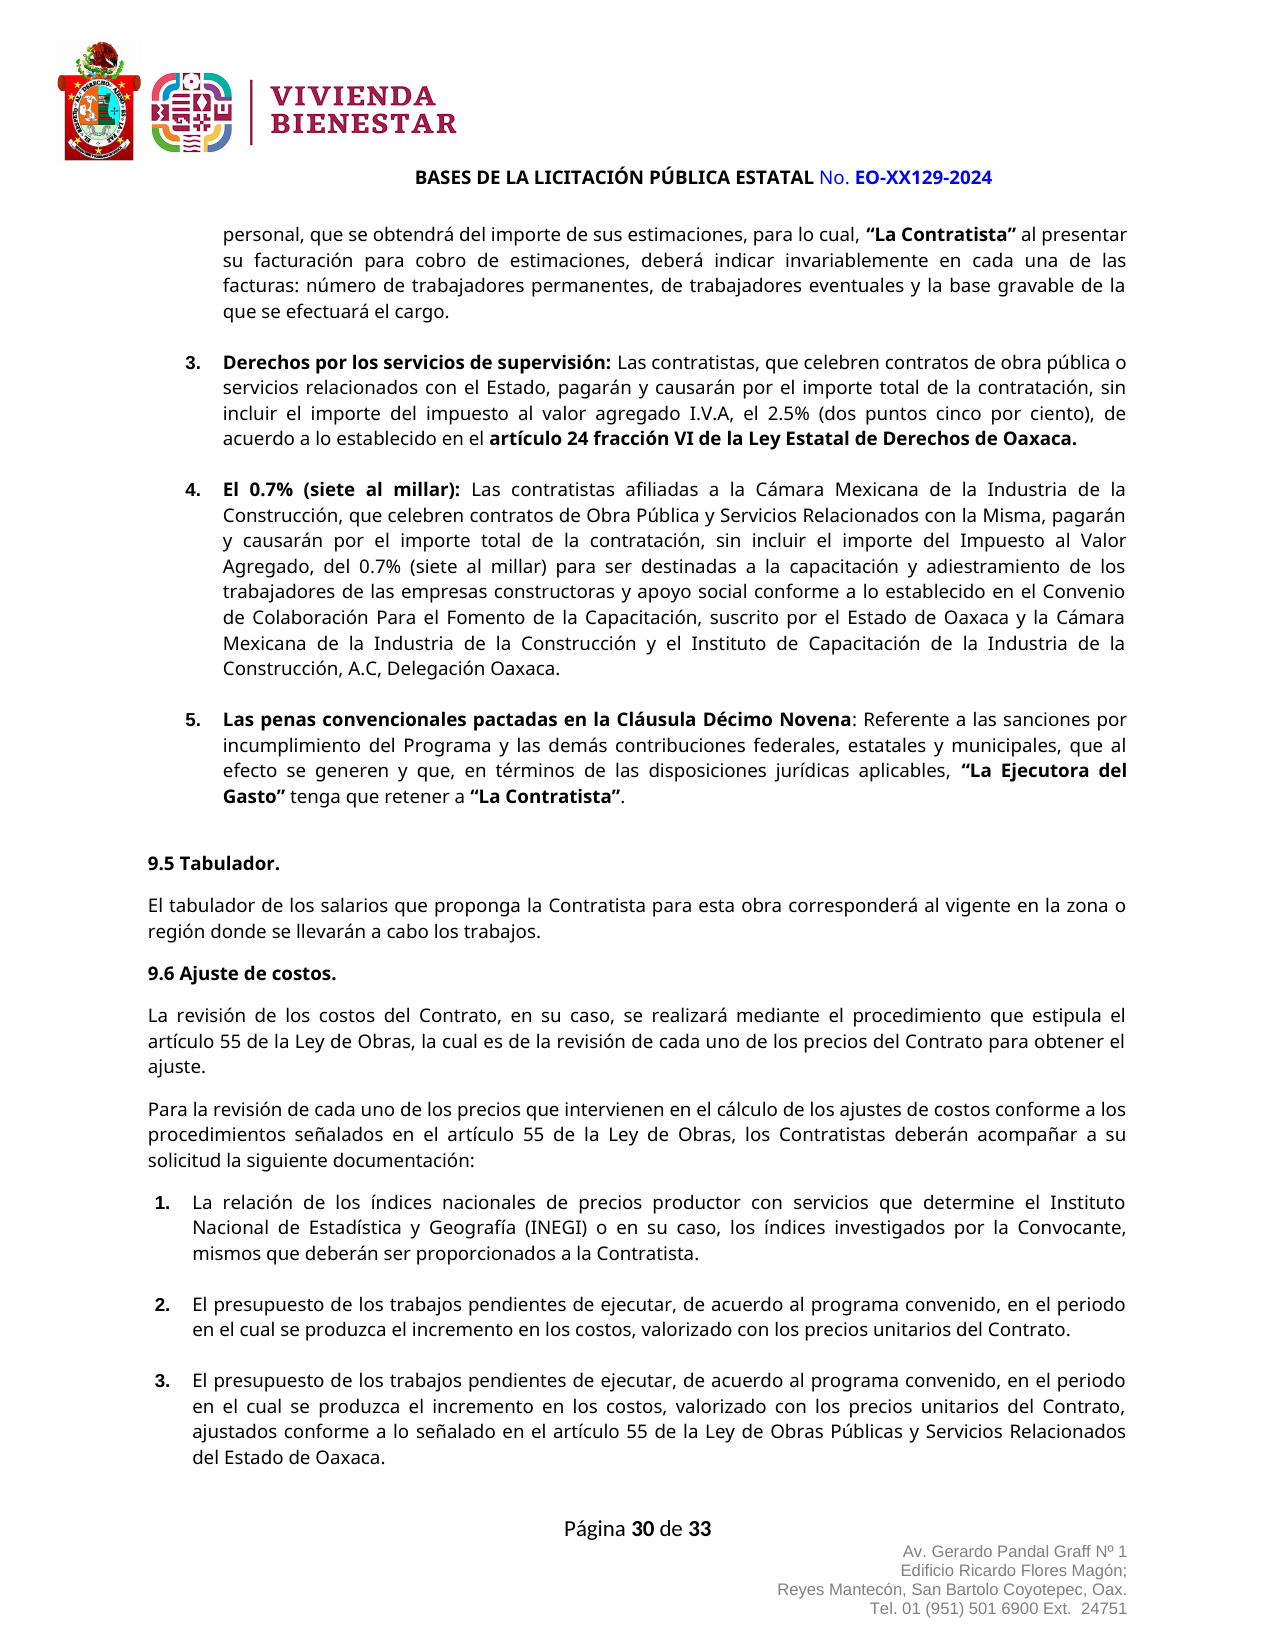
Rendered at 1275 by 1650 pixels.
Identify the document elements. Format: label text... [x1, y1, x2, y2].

list La relación de los índices nacionales de precios productor con servicios que determine el Instituto Nacional de Estadística y Geografía (INEGI) o en su caso, los índices investigados por la Convocante, mismos que deberán ser proporcionados a la Contratista. [154, 1189, 1127, 1266]
text Para la revisión de cada uno de los precios que intervienen en el cálculo de los ajustes de costos conforme a los procedimientos señalados en el artículo 55 de la Ley de Obras, los Contratistas deberán acompañar a su solicitud la siguiente documentación: [148, 1096, 1127, 1172]
list El presupuesto de los trabajos pendientes de ejecutar, de acuerdo al programa convenido, en el periodo en el cual se produzca el incremento en los costos, valorizado con los precios unitarios del Contrato. [154, 1291, 1127, 1342]
text La revisión de los costos del Contrato, en su caso, se realizará mediante el procedimiento que estipula el artículo 55 de la Ley de Obras, la cual es de la revisión de cada uno de los precios del Contrato para obtener el ajuste. [148, 1003, 1127, 1079]
picture [55, 41, 143, 163]
picture [147, 64, 473, 161]
list El presupuesto de los trabajos pendientes de ejecutar, de acuerdo al programa convenido, en el periodo en el cual se produzca el incremento en los costos, valorizado con los precios unitarios del Contrato, ajustados conforme a lo señalado en el artículo 55 de la Ley de Obras Públicas y Servicios Relacionados del Estado de Oaxaca. [154, 1368, 1127, 1470]
list Las penas convencionales pactadas en la Cláusula Décimo Novena: Referente a las sanciones por incumplimiento del Programa y las demás contribuciones federales, estatales y municipales, que al efecto se generen y que, en términos de las disposiciones jurídicas aplicables, “La Ejecutora del Gasto” tenga que retener a “La Contratista”. [185, 706, 1127, 808]
list Derechos por los servicios de supervisión: Las contratistas, que celebren contratos de obra pública o servicios relacionados con el Estado, pagarán y causarán por el importe total de la contratación, sin incluir el importe del impuesto al valor agregado I.V.A, el 2.5% (dos puntos cinco por ciento), de acuerdo a lo establecido en el artículo 24 fracción VI de la Ley Estatal de Derechos de Oaxaca. [185, 349, 1127, 451]
list El 0.7% (siete al millar): Las contratistas afiliadas a la Cámara Mexicana de la Industria de la Construcción, que celebren contratos de Obra Pública y Servicios Relacionados con la Misma, pagarán y causarán por el importe total de la contratación, sin incluir el importe del Impuesto al Valor Agregado, del 0.7% (siete al millar) para ser destinadas a la capacitación y adiestramiento de los trabajadores de las empresas constructoras y apoyo social conforme a lo establecido en el Convenio de Colaboración Para el Fomento de la Capacitación, suscrito por el Estado de Oaxaca y la Cámara Mexicana de la Industria de la Construcción y el Instituto de Capacitación de la Industria de la Construcción, A.C, Delegación Oaxaca. [185, 477, 1127, 681]
text 9.5 Tabulador. [148, 851, 1127, 876]
text El tabulador de los salarios que proponga la Contratista para esta obra corresponderá al vigente en la zona o región donde se llevarán a cabo los trabajos. [148, 893, 1127, 944]
text 9.6 Ajuste de costos. [148, 961, 1127, 986]
